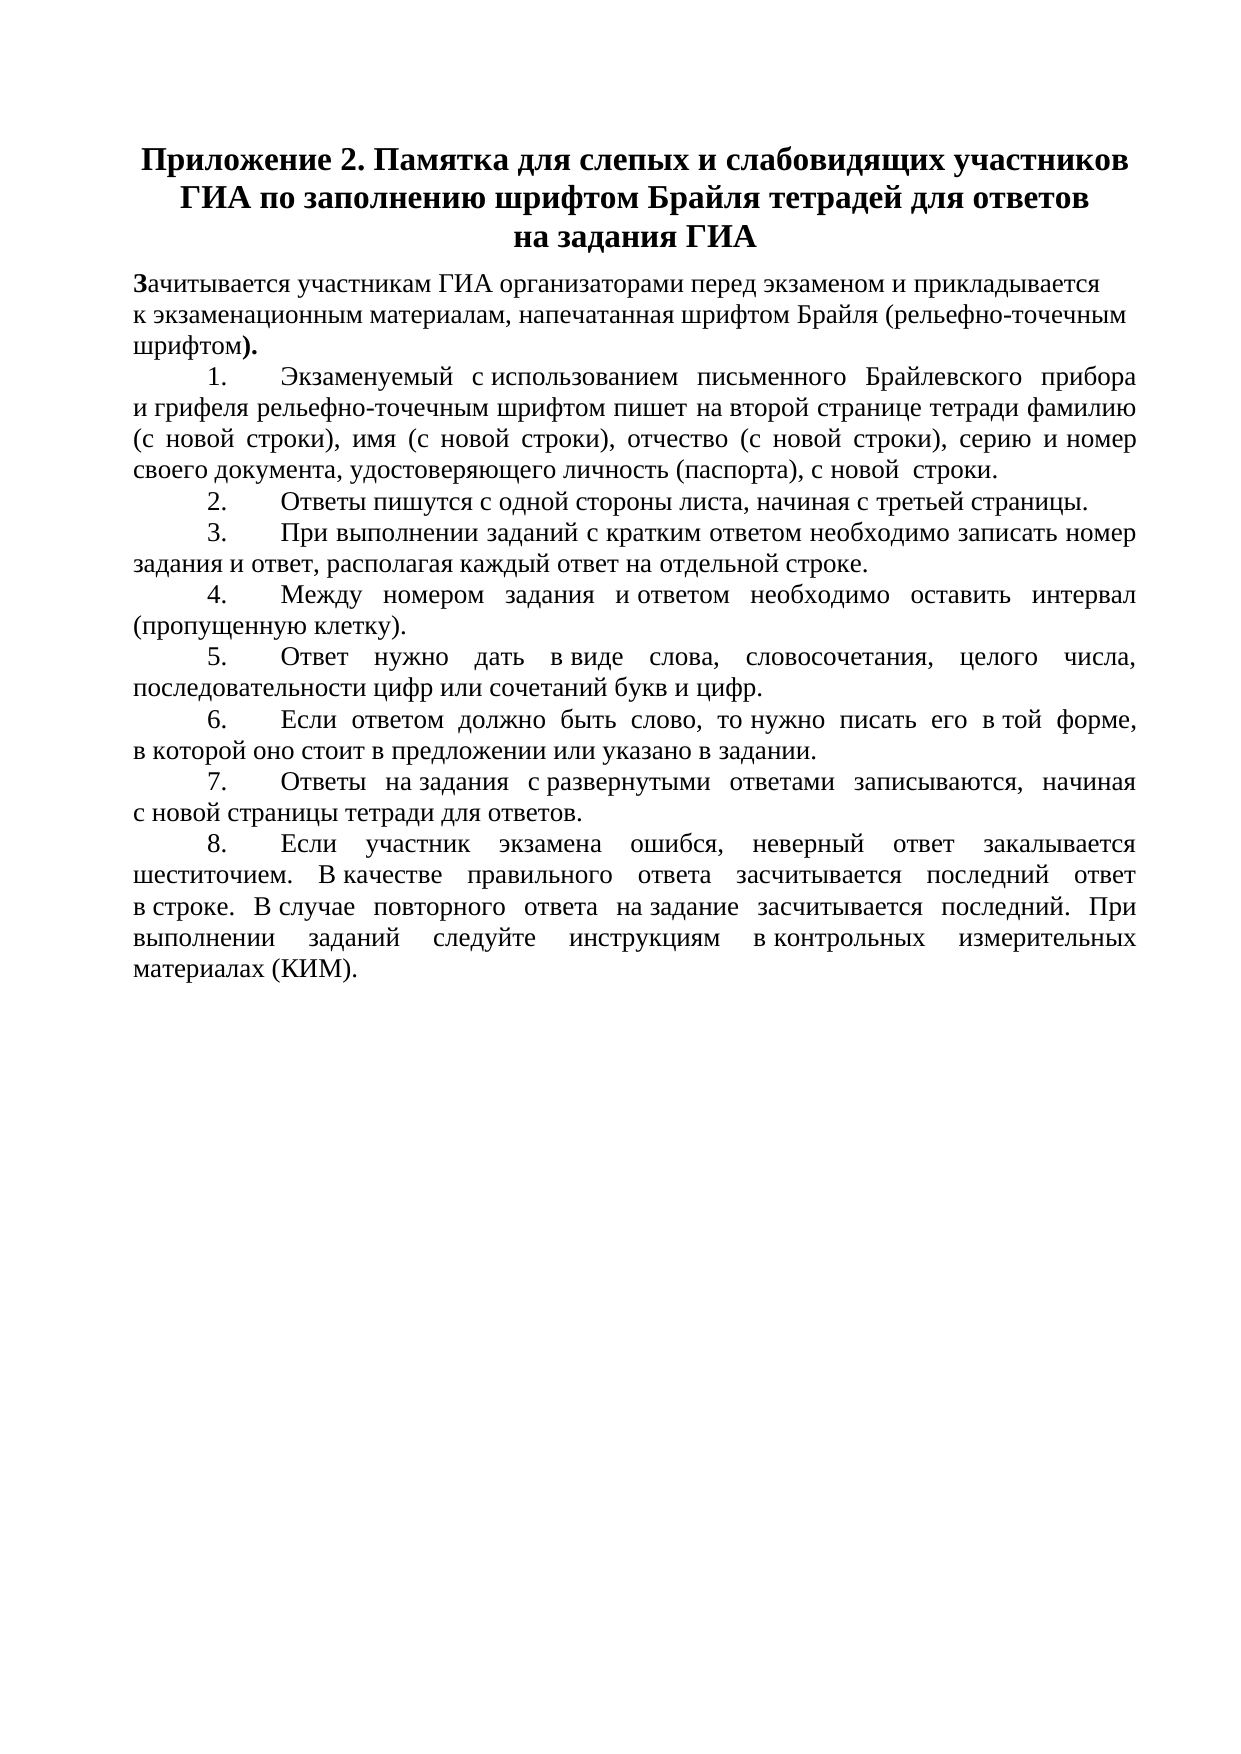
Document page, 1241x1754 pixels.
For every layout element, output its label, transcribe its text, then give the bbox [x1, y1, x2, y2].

list Ответы на задания с развернутыми ответами записываются, начиная с новой страницы тетради для ответов. [133, 765, 1137, 827]
list Между номером задания и ответом необходимо оставить интервал (пропущенную клетку). [133, 578, 1137, 640]
list Ответы пишутся с одной стороны листа, начиная с третьей страницы. [133, 485, 1137, 516]
list Если участник экзамена ошибся, неверный ответ закалывается шеститочием. В качестве правильного ответа засчитывается последний ответ в строке. В случае повторного ответа на задание засчитывается последний. При выполнении заданий следуйте инструкциям в контрольных измерительных материалах (КИМ). [133, 827, 1137, 983]
list При выполнении заданий с кратким ответом необходимо записать номер задания и ответ, располагая каждый ответ на отдельной строке. [133, 516, 1137, 578]
list Экзаменуемый с использованием письменного Брайлевского прибора и грифеля рельефно-точечным шрифтом пишет на второй странице тетради фамилию (с новой строки), имя (с новой строки), отчество (с новой строки), серию и номер своего документа, удостоверяющего личность (паспорта), с новой строки. [133, 360, 1137, 485]
list Ответ нужно дать в виде слова, словосочетания, целого числа, последовательности цифр или сочетаний букв и цифр. [133, 640, 1137, 703]
text Зачитывается участникам ГИА организаторами перед экзаменом и прикладывается к экзаменационным материалам, напечатанная шрифтом Брайля (рельефно-точечным шрифтом). [133, 267, 1137, 360]
list Если ответом должно быть слово, то нужно писать его в той форме, в которой оно стоит в предложении или указано в задании. [133, 703, 1137, 765]
subtitle Приложение 2. Памятка для слепых и слабовидящих участников ГИА по заполнению шрифтом Брайля тетрадей для ответов на задания ГИА [133, 139, 1137, 254]
